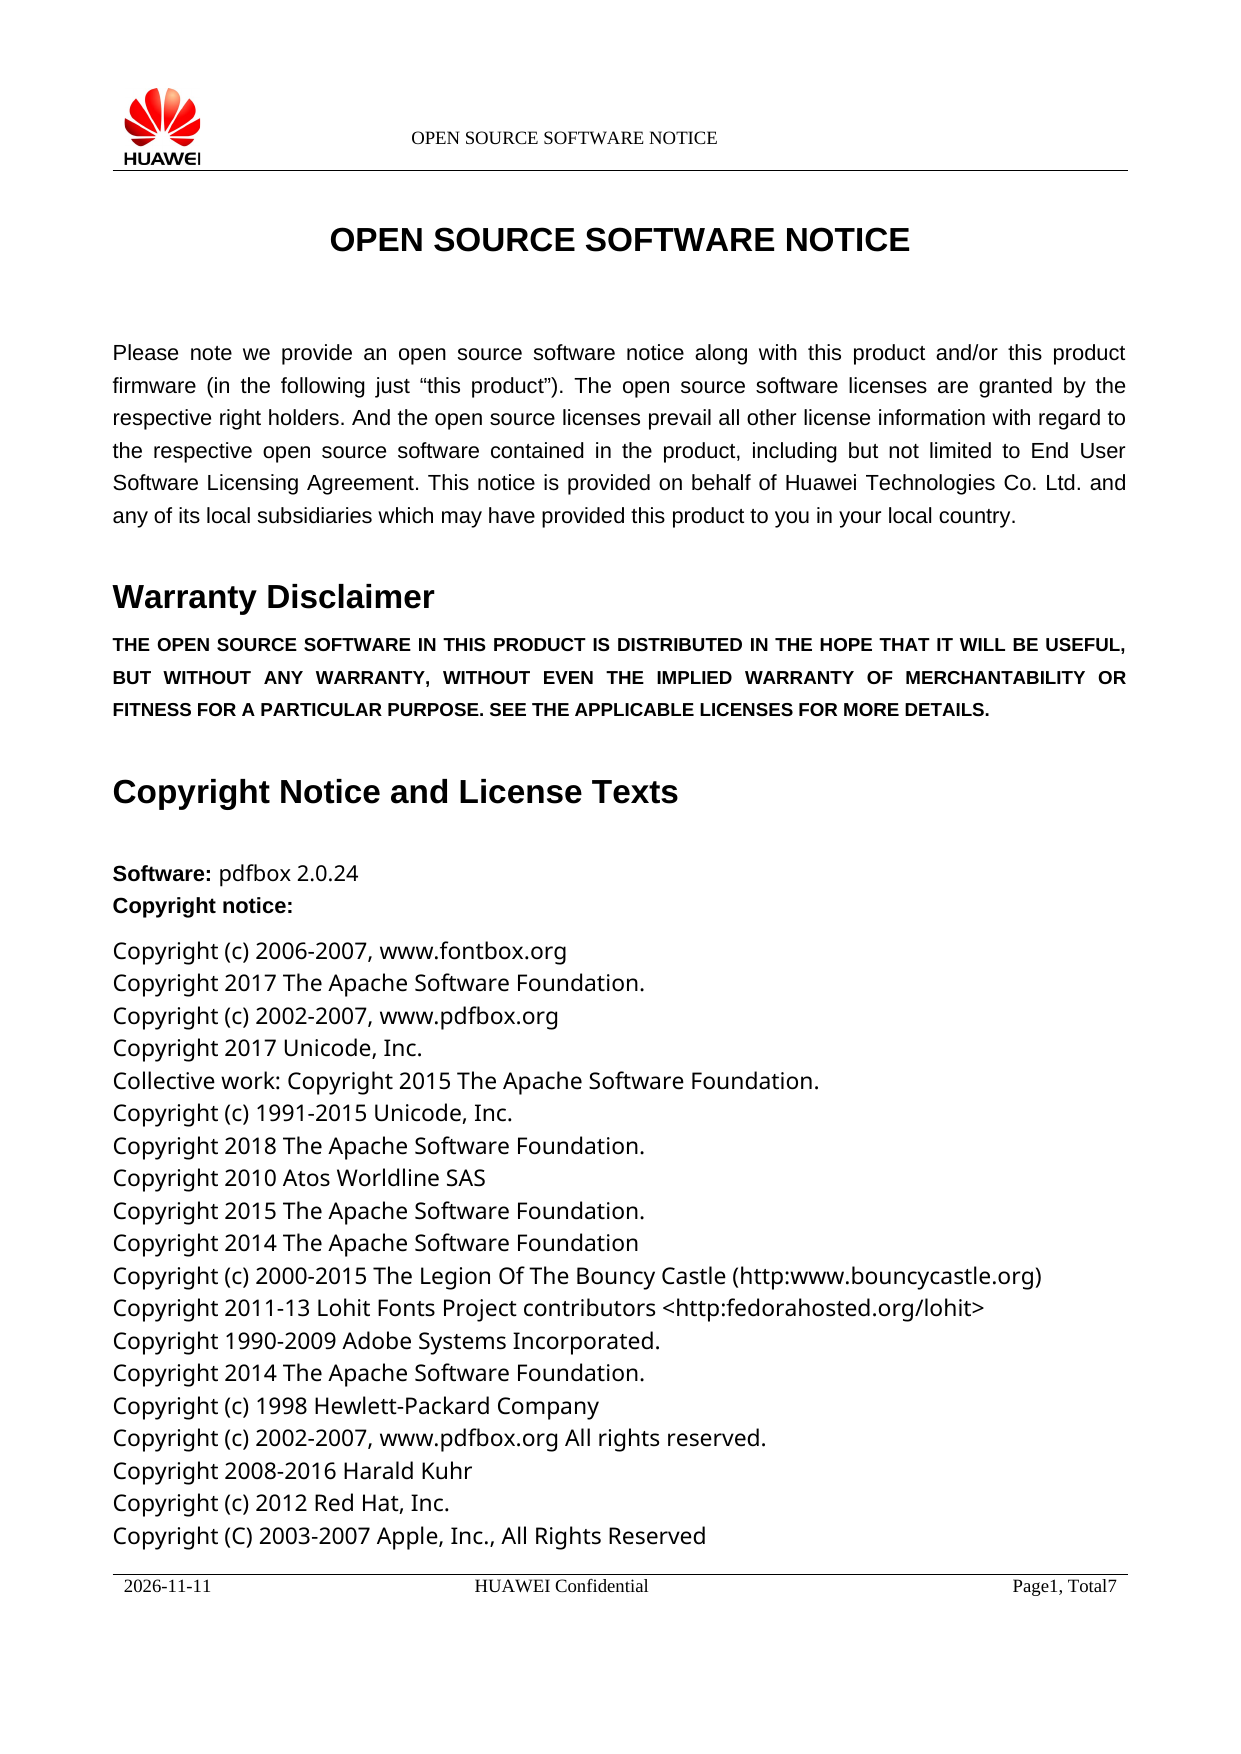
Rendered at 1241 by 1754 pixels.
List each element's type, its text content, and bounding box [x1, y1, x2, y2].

text Please note we provide an open source software notice along with this product and/or this product firmware (in the following just “this product”). The open source software licenses are granted by the respective right holders. And the open source licenses prevail all other license information with regard to the respective open source software contained in the product, including but not limited to End User Software Licensing Agreement. This notice is provided on behalf of Huawei Technologies Co. Ltd. and any of its local subsidiaries which may have provided this product to you in your local country. [112, 336, 1128, 531]
text Warranty Disclaimer [112, 564, 1128, 629]
title Software: pdfbox 2.0.24 [112, 856, 1128, 889]
text The open source software in this product is distributed in the hope that it will be useful, but WITHOUT ANY WARRANTY, without even the implied warranty of MERCHANTABILITY or FITNESS FOR A PARTICULAR PURPOSE. See the applicable licenses for more details. [112, 629, 1128, 726]
text Copyright notice: [112, 889, 1128, 921]
text OPEN SOURCE SOFTWARE NOTICE [112, 206, 1128, 271]
picture [124, 88, 201, 165]
text Copyright Notice and License Texts [112, 759, 1128, 824]
